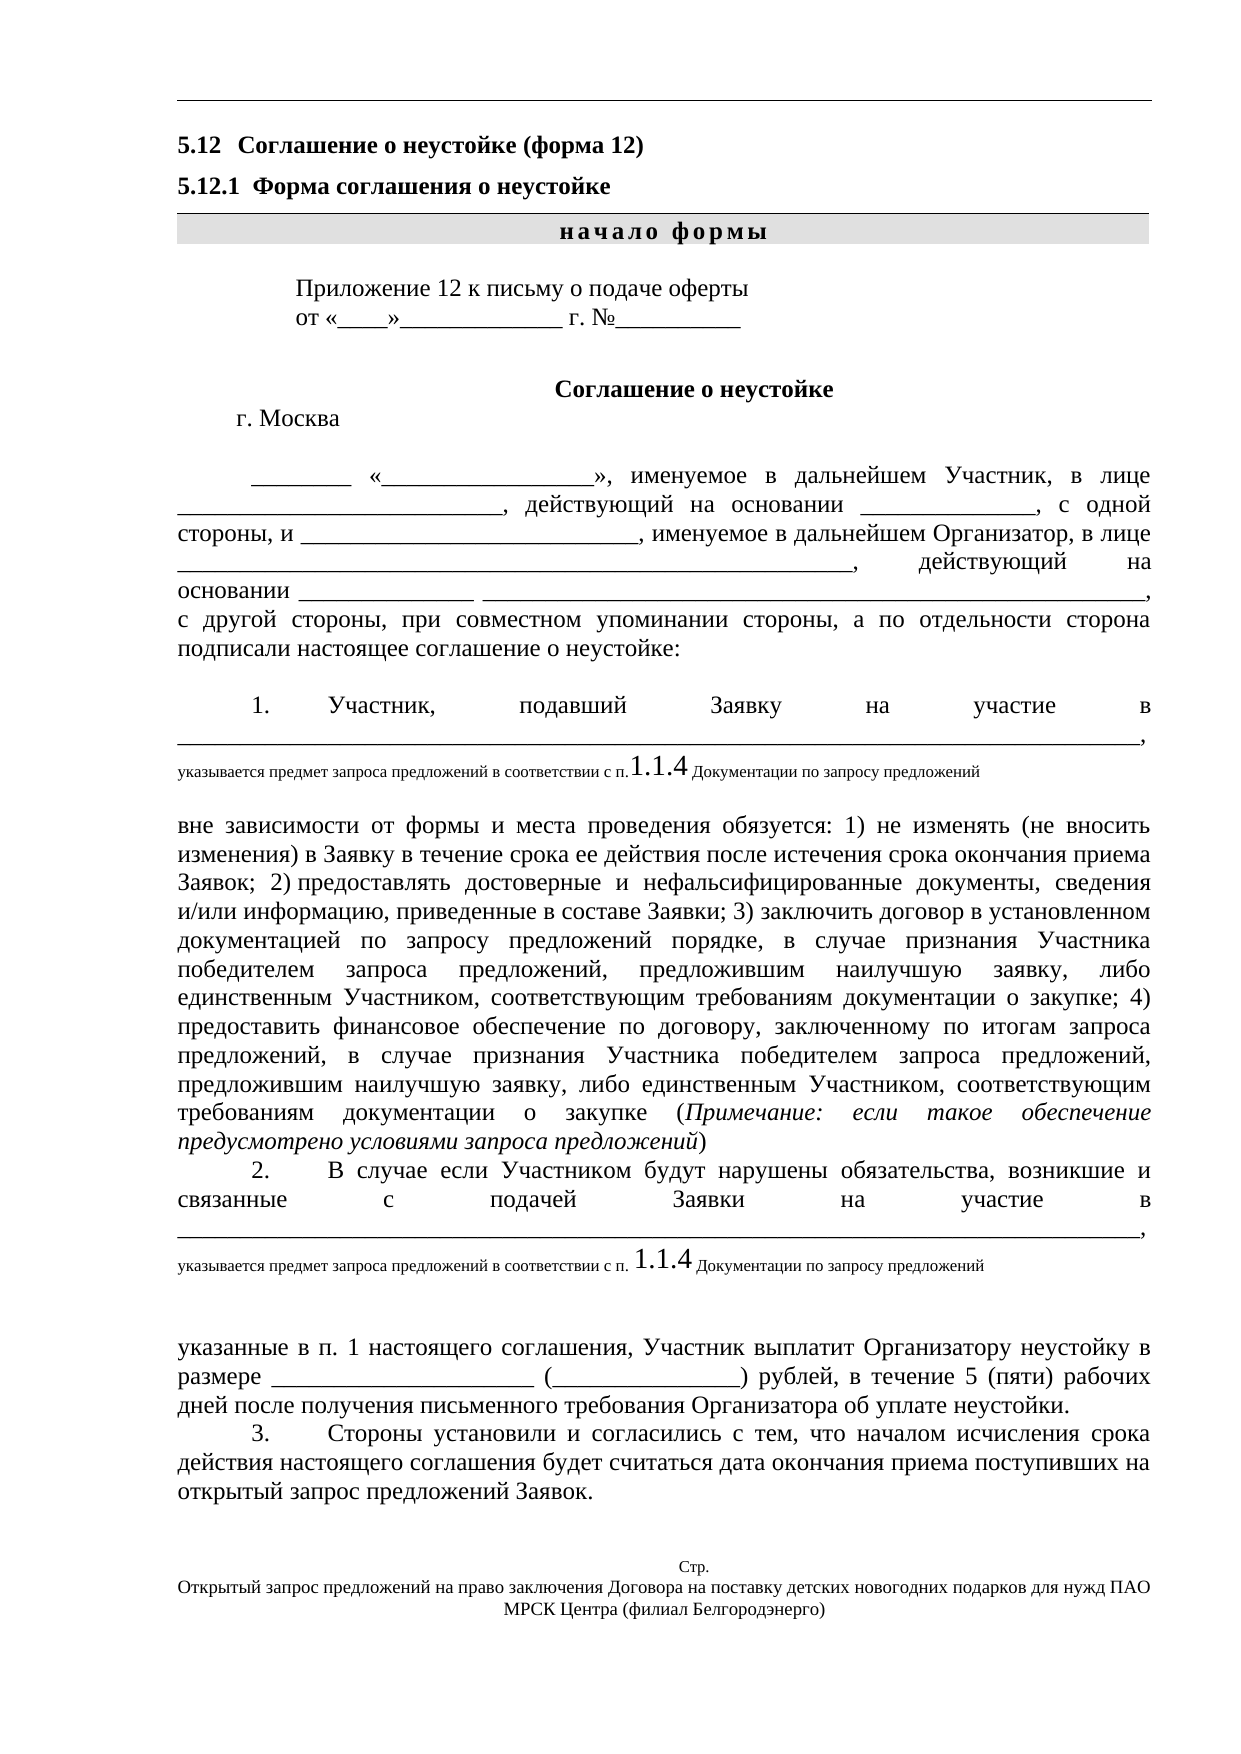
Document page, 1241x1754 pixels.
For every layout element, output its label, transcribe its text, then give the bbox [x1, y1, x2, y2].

list Участник, подавший Заявку на участие в _____________________________________________________________________________, [177, 690, 1152, 748]
subtitle Соглашение о неустойке (форма 12) [177, 130, 1152, 159]
list Стороны установили и согласились с тем, что началом исчисления срока действия настоящего соглашения будет считаться дата окончания приема поступивших на открытый запрос предложений Заявок. [177, 1418, 1152, 1505]
list В случае если Участником будут нарушены обязательства, возникшие и связанные с подачей Заявки на участие в _____________________________________________________________________________, [177, 1155, 1152, 1241]
text указывается предмет запроса предложений в соответствии с п.1.1.4 Документации по запросу предложений [177, 748, 1152, 781]
text Соглашение о неустойке [177, 374, 1152, 403]
text вне зависимости от формы и места проведения обязуется: 1) не изменять (не вносить изменения) в Заявку в течение срока ее действия после истечения срока окончания приема Заявок; 2) предоставлять достоверные и нефальсифицированные документы, сведения и/или информацию, приведенные в составе Заявки; 3) заключить договор в установленном документацией по запросу предложений порядке, в случае признания Участника победителем запроса предложений, предложившим наилучшую заявку, либо единственным Участником, соответствующим требованиям документации о закупке; 4) предоставить финансовое обеспечение по договору, заключенному по итогам запроса предложений, в случае признания Участника победителем запроса предложений, предложившим наилучшую заявку, либо единственным Участником, соответствующим требованиям документации о закупке (Примечание: если такое обеспечение предусмотрено условиями запроса предложений) [177, 810, 1152, 1155]
text ________ «_________________», именуемое в дальнейшем Участник, в лице __________________________, действующий на основании ______________, с одной стороны, и ___________________________, именуемое в дальнейшем Организатор, в лице ______________________________________________________, действующий на основании ______________ _____________________________________________________, с другой стороны, при совместном упоминании стороны, а по отдельности сторона подписали настоящее соглашение о неустойке: [177, 460, 1152, 661]
subtitle Форма соглашения о неустойке [177, 171, 1152, 200]
text указанные в п. 1 настоящего соглашения, Участник выплатит Организатору неустойку в размере _____________________ (_______________) рублей, в течение 5 (пяти) рабочих дней после получения письменного требования Организатора об уплате неустойки. [177, 1332, 1152, 1418]
text г. Москва [177, 403, 1152, 431]
text указывается предмет запроса предложений в соответствии с п. 1.1.4 Документации по запросу предложений [177, 1241, 1152, 1275]
text начало формы [177, 214, 1149, 244]
text Приложение 12 к письму о подаче оферты от «____»_____________ г. №__________ [295, 273, 1152, 331]
